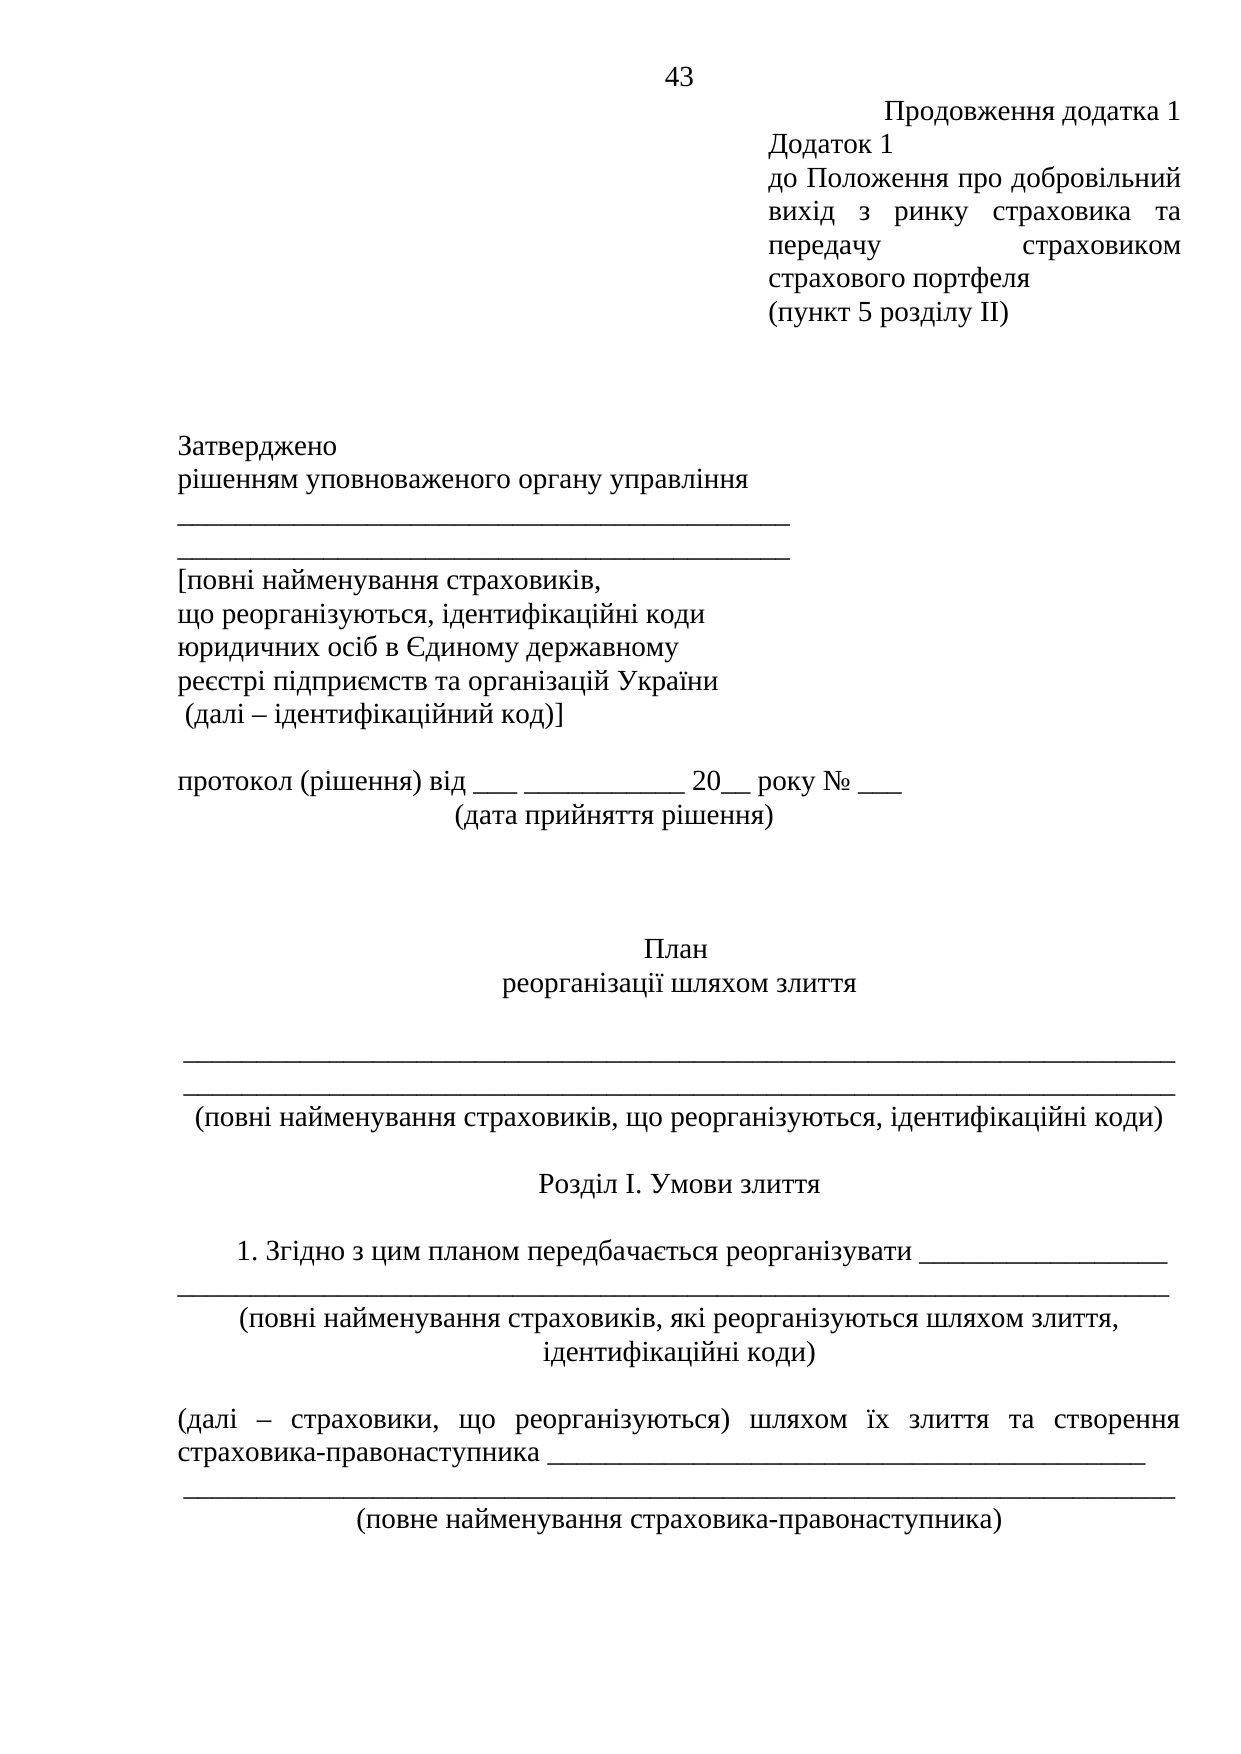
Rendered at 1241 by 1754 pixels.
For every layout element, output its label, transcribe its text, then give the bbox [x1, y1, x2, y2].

text Розділ I. Умови злиття [177, 1166, 1181, 1199]
text __________________________________________ [повні найменування страховиків, [177, 529, 1181, 596]
text (повні найменування страховиків, які реорганізуються шляхом злиття, ідентифікаційні коди) [177, 1300, 1181, 1367]
text протокол (рішення) від ___ ___________ 20__ року № ___ [177, 763, 1181, 797]
text ____________________________________________________________________ [177, 1267, 1181, 1300]
text (пункт 5 розділу II) [768, 294, 1181, 327]
text (дата прийняття рішення) [177, 797, 1181, 831]
text юридичних осіб в Єдиному державному [177, 629, 1181, 663]
text до Положення про добровільний вихід з ринку страховика та передачу страховиком страхового портфеля [768, 160, 1181, 294]
text Додаток 1 [768, 126, 1181, 160]
text Затверджено рішенням уповноваженого органу управління [177, 428, 1181, 495]
text (далі – ідентифікаційний код)] [177, 696, 1181, 730]
text __________________________________________ [177, 495, 1181, 529]
text реєстрі підприємств та організацій України [177, 663, 1181, 696]
text що реорганізуються, ідентифікаційні коди [177, 596, 1181, 629]
text ____________________________________________________________________ (повне найменування страховика-правонаступника) [177, 1468, 1181, 1535]
text 1. Згідно з цим планом передбачається реорганізувати _________________ [177, 1233, 1181, 1267]
text План реорганізації шляхом злиття [177, 931, 1181, 998]
text ________________________________________________________________________________________________________________________________________ (повні найменування страховиків, що реорганізуються, ідентифікаційні коди) [177, 1032, 1181, 1132]
text (далі – страховики, що реорганізуються) шляхом їх злиття та створення страховика-правонаступника _________________________________________ [177, 1401, 1181, 1468]
